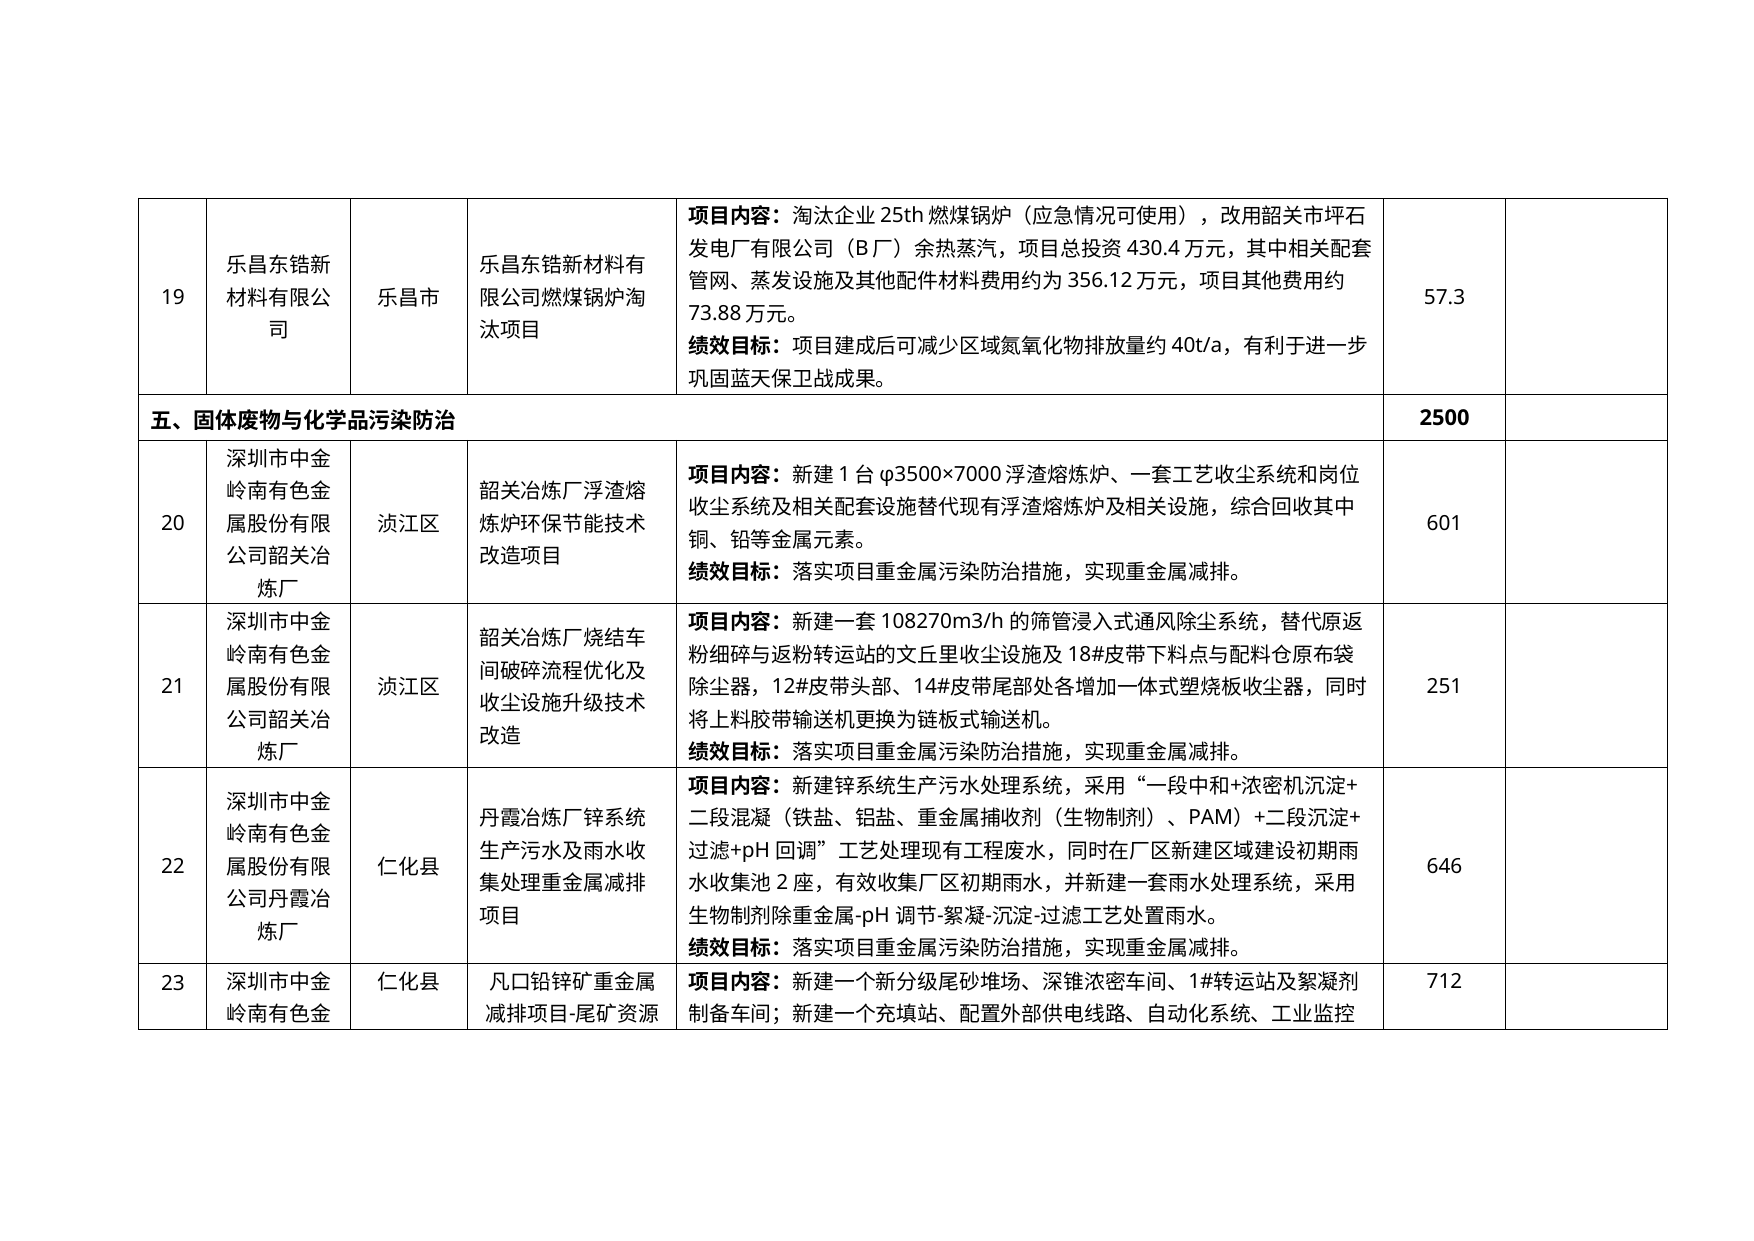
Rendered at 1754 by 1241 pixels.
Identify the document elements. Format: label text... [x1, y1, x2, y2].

table_cell [1506, 768, 1667, 963]
table_cell 浈江区 [351, 441, 467, 603]
table_cell 19 [139, 199, 206, 394]
table_cell [1506, 964, 1667, 1029]
table_cell 2500 [1384, 395, 1505, 440]
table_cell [468, 964, 676, 1029]
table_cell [207, 964, 350, 1029]
table_cell 浈江区 [351, 604, 467, 767]
table_cell 仁化县 [351, 768, 467, 963]
table_cell 601 [1384, 441, 1505, 603]
table_cell 项目内容：新建锌系统生产污水处理系统，采用“一段中和+浓密机沉淀+二段混凝（铁盐、铝盐、重金属捕收剂（生物制剂）、PAM）+二段沉淀+过滤+pH 回调”工艺处理现有工程废水，同时在厂区新建区域建设初期雨水收集池 2 座，有效收集厂区初期雨水，并新建一套雨水处理系统，采用生物制剂除重金属-pH 调节-絮凝-沉淀-过滤工艺处置雨水。 绩效目标：落实项目重金属污染防治措施，实现重金属减排。 [677, 768, 1383, 963]
table_cell 21 [139, 604, 206, 767]
table_cell 251 [1384, 604, 1505, 767]
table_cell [677, 964, 1383, 1029]
table_cell 项目内容：新建1台φ3500×7000浮渣熔炼炉、一套工艺收尘系统和岗位收尘系统及相关配套设施替代现有浮渣熔炼炉及相关设施，综合回收其中铜、铅等金属元素。 绩效目标：落实项目重金属污染防治措施，实现重金属减排。 [677, 441, 1383, 603]
table_cell [1506, 199, 1667, 394]
table_cell 乐昌东锆新材料有限公司 [207, 199, 350, 394]
table_cell 项目内容：新建一套 108270m3/h 的筛管浸入式通风除尘系统，替代原返粉细碎与返粉转运站的文丘里收尘设施及18#皮带下料点与配料仓原布袋除尘器，12#皮带头部、14#皮带尾部处各增加一体式塑烧板收尘器，同时将上料胶带输送机更换为链板式输送机。 绩效目标：落实项目重金属污染防治措施，实现重金属减排。 [677, 604, 1383, 767]
table_cell 五、固体废物与化学品污染防治 [139, 395, 1383, 440]
table_cell 乐昌东锆新材料有限公司燃煤锅炉淘汰项目 [468, 199, 676, 394]
table_cell 项目内容：淘汰企业25th燃煤锅炉（应急情况可使用），改用韶关市坪石发电厂有限公司（B厂）余热蒸汽，项目总投资430.4万元，其中相关配套管网、蒸发设施及其他配件材料费用约为356.12万元，项目其他费用约73.88万元。 绩效目标：项目建成后可减少区域氮氧化物排放量约40t/a，有利于进一步巩固蓝天保卫战成果。 [677, 199, 1383, 394]
table_cell 乐昌市 [351, 199, 467, 394]
table_cell 深圳市中金岭南有色金属股份有限公司丹霞冶炼厂 [207, 768, 350, 963]
table_cell 20 [139, 441, 206, 603]
table_cell 仁化县 [351, 964, 467, 1029]
table_cell 712 [1384, 964, 1505, 1029]
table_cell 23 [139, 964, 206, 1029]
table_cell 57.3 [1384, 199, 1505, 394]
table_cell 韶关冶炼厂烧结车间破碎流程优化及收尘设施升级技术改造 [468, 604, 676, 767]
table_cell 646 [1384, 768, 1505, 963]
table_cell [1506, 604, 1667, 767]
table_cell 深圳市中金岭南有色金属股份有限公司韶关冶炼厂 [207, 441, 350, 603]
table_cell [1506, 395, 1667, 440]
table_cell 深圳市中金岭南有色金属股份有限公司韶关冶炼厂 [207, 604, 350, 767]
table_cell 22 [139, 768, 206, 963]
table_cell [1506, 441, 1667, 603]
table_cell 丹霞冶炼厂锌系统生产污水及雨水收集处理重金属减排项目 [468, 768, 676, 963]
table_cell 韶关冶炼厂浮渣熔炼炉环保节能技术改造项目 [468, 441, 676, 603]
